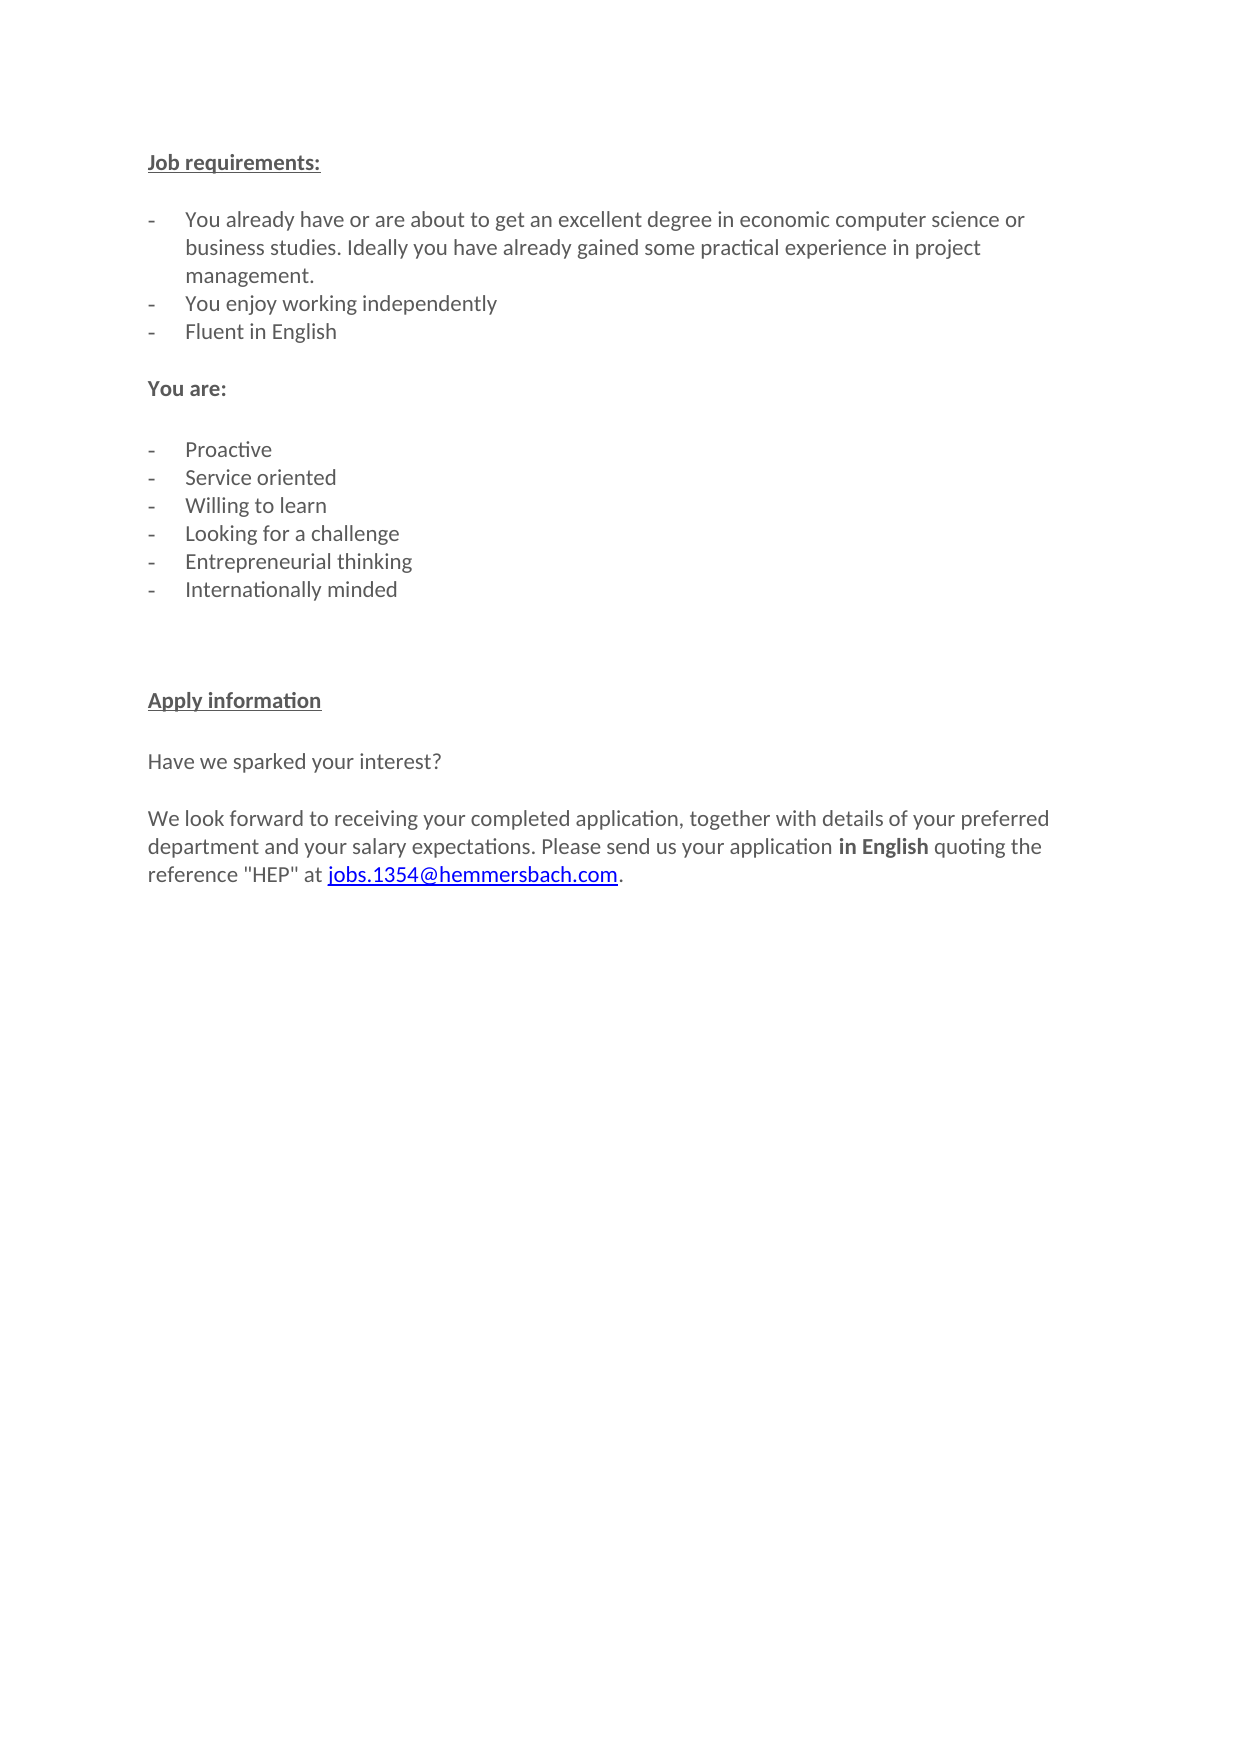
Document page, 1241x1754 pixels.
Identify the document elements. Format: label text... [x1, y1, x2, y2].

list You already have or are about to get an excellent degree in economic computer science or business studies. Ideally you have already gained some practical experience in project management. [148, 205, 1093, 289]
list Willing to learn [148, 491, 1093, 519]
list Service oriented [148, 463, 1093, 491]
text Have we sparked your interest? [148, 747, 1093, 775]
list Internationally minded [148, 576, 1093, 603]
list Entrepreneurial thinking [148, 547, 1093, 576]
text We look forward to receiving your completed application, together with details of your preferred department and your salary expectations. Please send us your application in English quoting the reference "HEP" at jobs.1354@hemmersbach.com. [148, 804, 1093, 888]
list Fluent in English [148, 317, 1093, 345]
text Job requirements: [148, 148, 1093, 176]
list Proactive [148, 435, 1093, 463]
text Apply information [148, 686, 1093, 714]
list You enjoy working independently [148, 289, 1093, 317]
text You are: [148, 374, 1093, 402]
list Looking for a challenge [148, 519, 1093, 547]
